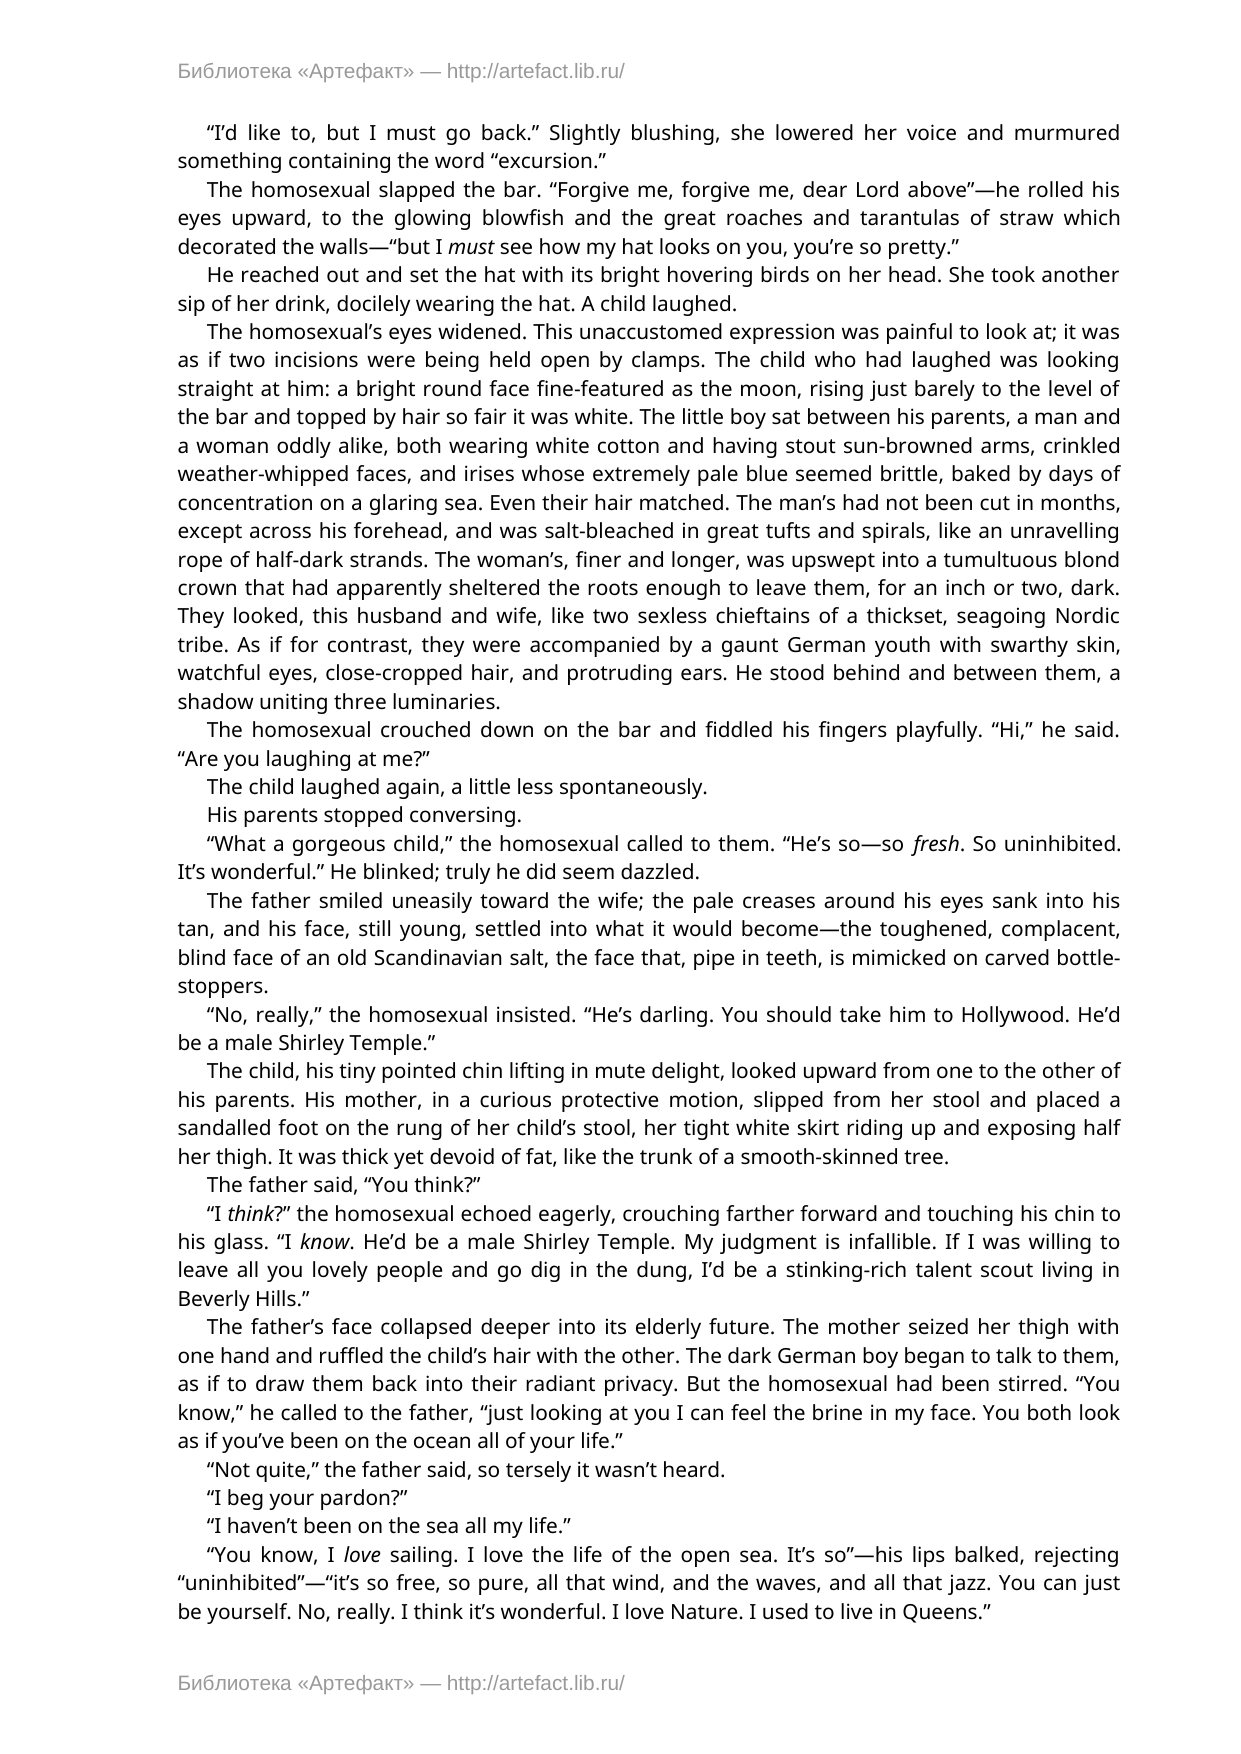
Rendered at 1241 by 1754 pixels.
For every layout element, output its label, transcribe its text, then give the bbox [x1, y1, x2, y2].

text “Not quite,” the father said, so tersely it wasn’t heard. [177, 1455, 1122, 1483]
text The homosexual crouched down on the bar and fiddled his fingers playfully. “Hi,” he said. “Are you laughing at me?” [177, 715, 1122, 772]
text “I beg your pardon?” [177, 1483, 1122, 1512]
text “You know, I love sailing. I love the life of the open sea. It’s so”—his lips balked, rejecting “uninhibited”—“it’s so free, so pure, all that wind, and the waves, and all that jazz. You can just be yourself. No, really. I think it’s wonderful. I love Nature. I used to live in Queens.” [177, 1540, 1122, 1625]
text “What a gorgeous child,” the homosexual called to them. “He’s so—so fresh. So uninhibited. It’s wonderful.” He blinked; truly he did seem dazzled. [177, 829, 1122, 886]
text The homosexual’s eyes widened. This unaccustomed expression was painful to look at; it was as if two incisions were being held open by clamps. The child who had laughed was looking straight at him: a bright round face fine-featured as the moon, rising just barely to the level of the bar and topped by hair so fair it was white. The little boy sat between his parents, a man and a woman oddly alike, both wearing white cotton and having stout sun-browned arms, crinkled weather-whipped faces, and irises whose extremely pale blue seemed brittle, baked by days of concentration on a glaring sea. Even their hair matched. The man’s had not been cut in months, except across his forehead, and was salt-bleached in great tufts and spirals, like an unravelling rope of half-dark strands. The woman’s, finer and longer, was upswept into a tumultuous blond crown that had apparently sheltered the roots enough to leave them, for an inch or two, dark. They looked, this husband and wife, like two sexless chieftains of a thickset, seagoing Nordic tribe. As if for contrast, they were accompanied by a gaunt German youth with swarthy skin, watchful eyes, close-cropped hair, and protruding ears. He stood behind and between them, a shadow uniting three luminaries. [177, 317, 1122, 715]
text The child laughed again, a little less spontaneously. [177, 772, 1122, 801]
text The father said, “You think?” [177, 1170, 1122, 1199]
text “I’d like to, but I must go back.” Slightly blushing, she lowered her voice and murmured something containing the word “excursion.” [177, 118, 1122, 175]
text The father smiled uneasily toward the wife; the pale creases around his eyes sank into his tan, and his face, still young, settled into what it would become—the toughened, complacent, blind face of an old Scandinavian salt, the face that, pipe in teeth, is mimicked on carved bottle-stoppers. [177, 886, 1122, 1000]
text His parents stopped conversing. [177, 801, 1122, 829]
text The homosexual slapped the bar. “Forgive me, forgive me, dear Lord above”—he rolled his eyes upward, to the glowing blowfish and the great roaches and tarantulas of straw which decorated the walls—“but I must see how my hat looks on you, you’re so pretty.” [177, 175, 1122, 260]
text The child, his tiny pointed chin lifting in mute delight, looked upward from one to the other of his parents. His mother, in a curious protective motion, slipped from her stool and placed a sandalled foot on the rung of her child’s stool, her tight white skirt riding up and exposing half her thigh. It was thick yet devoid of fat, like the trunk of a smooth-skinned tree. [177, 1057, 1122, 1170]
text “I haven’t been on the sea all my life.” [177, 1512, 1122, 1540]
text “I think?” the homosexual echoed eagerly, crouching farther forward and touching his chin to his glass. “I know. He’d be a male Shirley Temple. My judgment is infallible. If I was willing to leave all you lovely people and go dig in the dung, I’d be a stinking-rich talent scout living in Beverly Hills.” [177, 1199, 1122, 1312]
text The father’s face collapsed deeper into its elderly future. The mother seized her thigh with one hand and ruffled the child’s hair with the other. The dark German boy began to talk to them, as if to draw them back into their radiant privacy. But the homosexual had been stirred. “You know,” he called to the father, “just looking at you I can feel the brine in my face. You both look as if you’ve been on the ocean all of your life.” [177, 1312, 1122, 1455]
text “No, really,” the homosexual insisted. “He’s darling. You should take him to Hollywood. He’d be a male Shirley Temple.” [177, 1000, 1122, 1057]
text He reached out and set the hat with its bright hovering birds on her head. She took another sip of her drink, docilely wearing the hat. A child laughed. [177, 260, 1122, 317]
